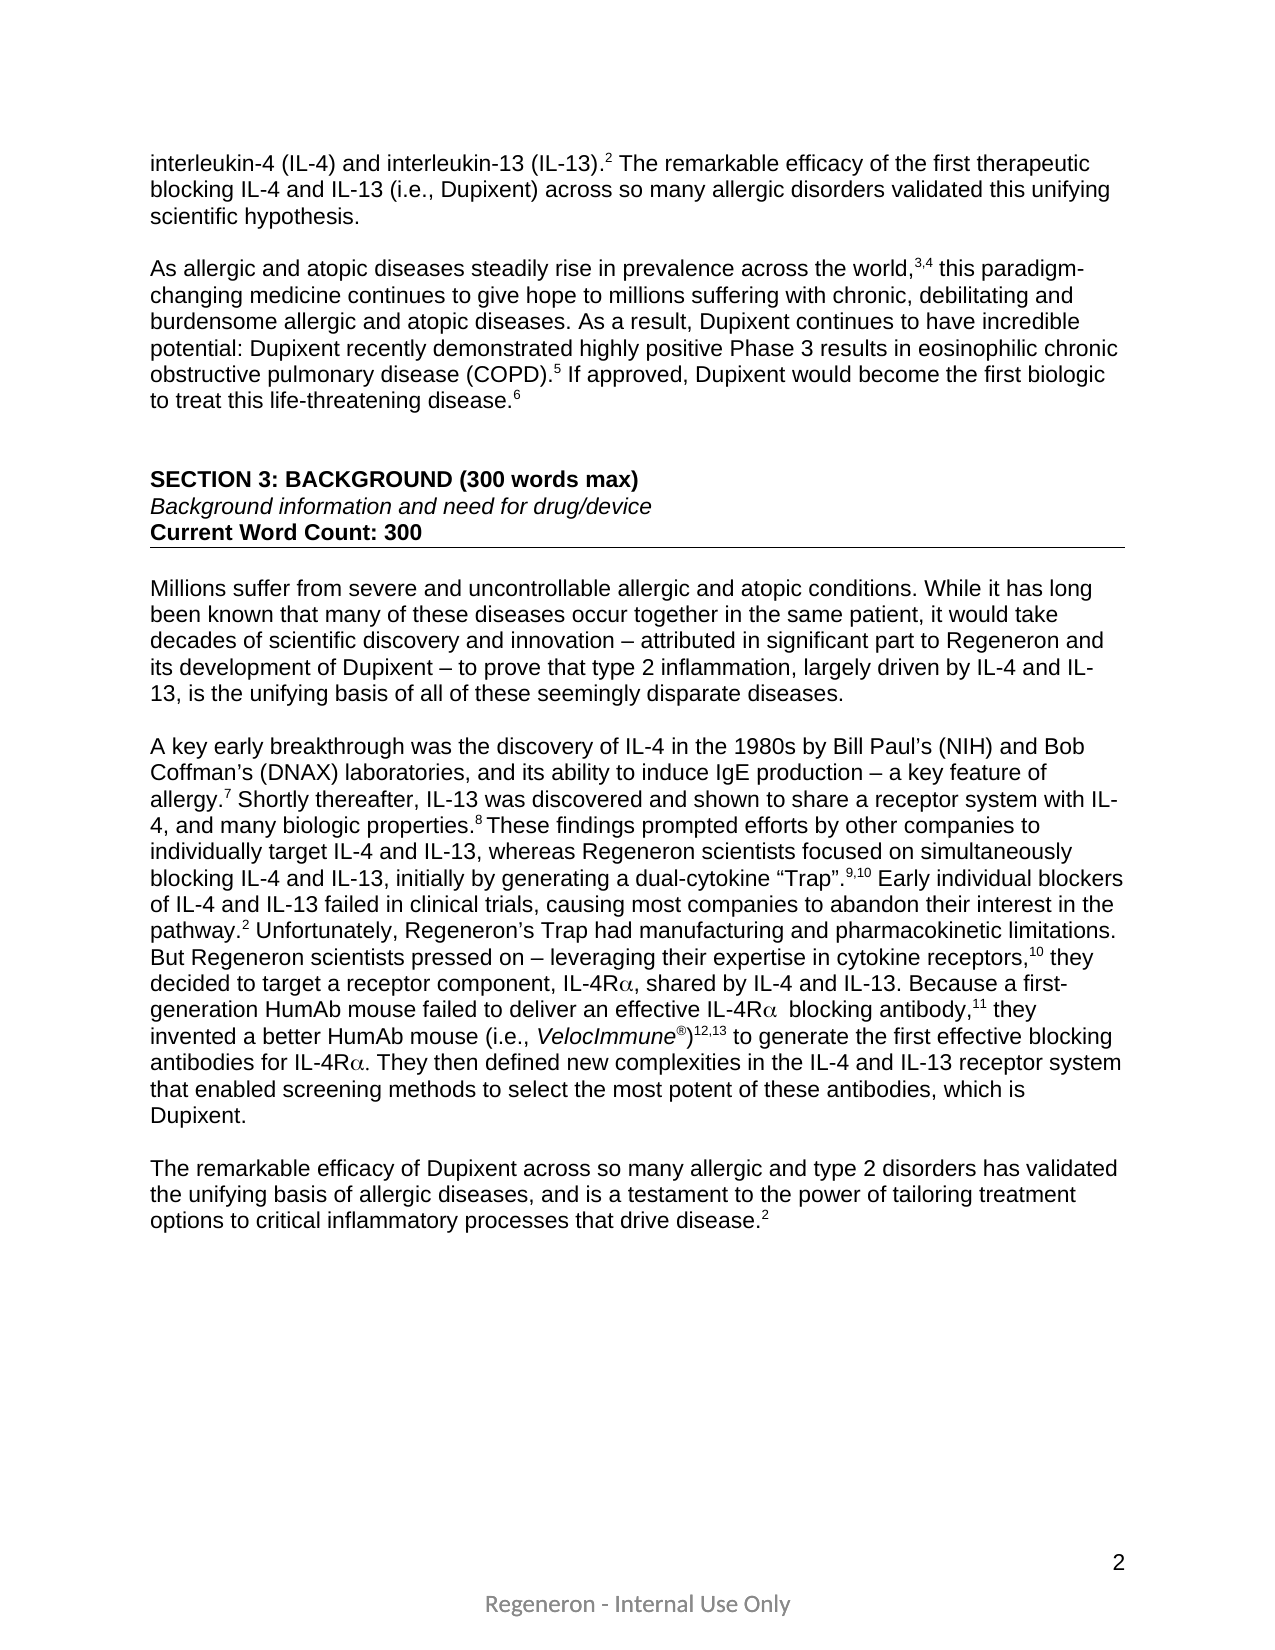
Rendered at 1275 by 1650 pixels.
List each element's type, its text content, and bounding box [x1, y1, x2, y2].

text Current Word Count: 300 [150, 519, 1125, 547]
text Millions suffer from severe and uncontrollable allergic and atopic conditions. While it has long been known that many of these diseases occur together in the same patient, it would take decades of scientific discovery and innovation – attributed in significant part to Regeneron and its development of Dupixent – to prove that type 2 inflammation, largely driven by IL-4 and IL-13, is the unifying basis of all of these seemingly disparate diseases. [150, 575, 1125, 707]
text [150, 150, 1125, 229]
text Background information and need for drug/device [150, 493, 1125, 519]
text A key early breakthrough was the discovery of IL-4 in the 1980s by Bill Paul’s (NIH) and Bob Coffman’s (DNAX) laboratories, and its ability to induce IgE production – a key feature of allergy. Shortly thereafter, IL-13 was discovered and shown to share a receptor system with IL-4, and many biologic properties. These findings prompted efforts by other companies to individually target IL-4 and IL-13, whereas Regeneron scientists focused on simultaneously blocking IL-4 and IL-13, initially by generating a dual-cytokine “Trap”., Early individual blockers of IL-4 and IL-13 failed in clinical trials, causing most companies to abandon their interest in the pathway.2 Unfortunately, Regeneron’s Trap had manufacturing and pharmacokinetic limitations. But Regeneron scientists pressed on – leveraging their expertise in cytokine receptors,10 they decided to target a receptor component, IL-4Ra, shared by IL-4 and IL-13. Because a first-generation HumAb mouse failed to deliver an effective IL-4Ra blocking antibody, they invented a better HumAb mouse (i.e., VelocImmune®), to generate the first effective blocking antibodies for IL-4Ra. They then defined new complexities in the IL-4 and IL-13 receptor system that enabled screening methods to select the most potent of these antibodies, which is Dupixent. [150, 733, 1125, 1128]
text As allergic and atopic diseases steadily rise in prevalence across the world,, this paradigm-changing medicine continues to give hope to millions suffering with chronic, debilitating and burdensome allergic and atopic diseases. As a result, Dupixent continues to have incredible potential: Dupixent recently demonstrated highly positive Phase 3 results in eosinophilic chronic obstructive pulmonary disease (COPD). If approved, Dupixent would become the first biologic to treat this life-threatening disease. [150, 255, 1125, 413]
text The remarkable efficacy of Dupixent across so many allergic and type 2 disorders has validated the unifying basis of allergic diseases, and is a testament to the power of tailoring treatment options to critical inflammatory processes that drive disease.2 [150, 1154, 1125, 1234]
text SECTION 3: BACKGROUND (300 words max) [150, 466, 1125, 493]
